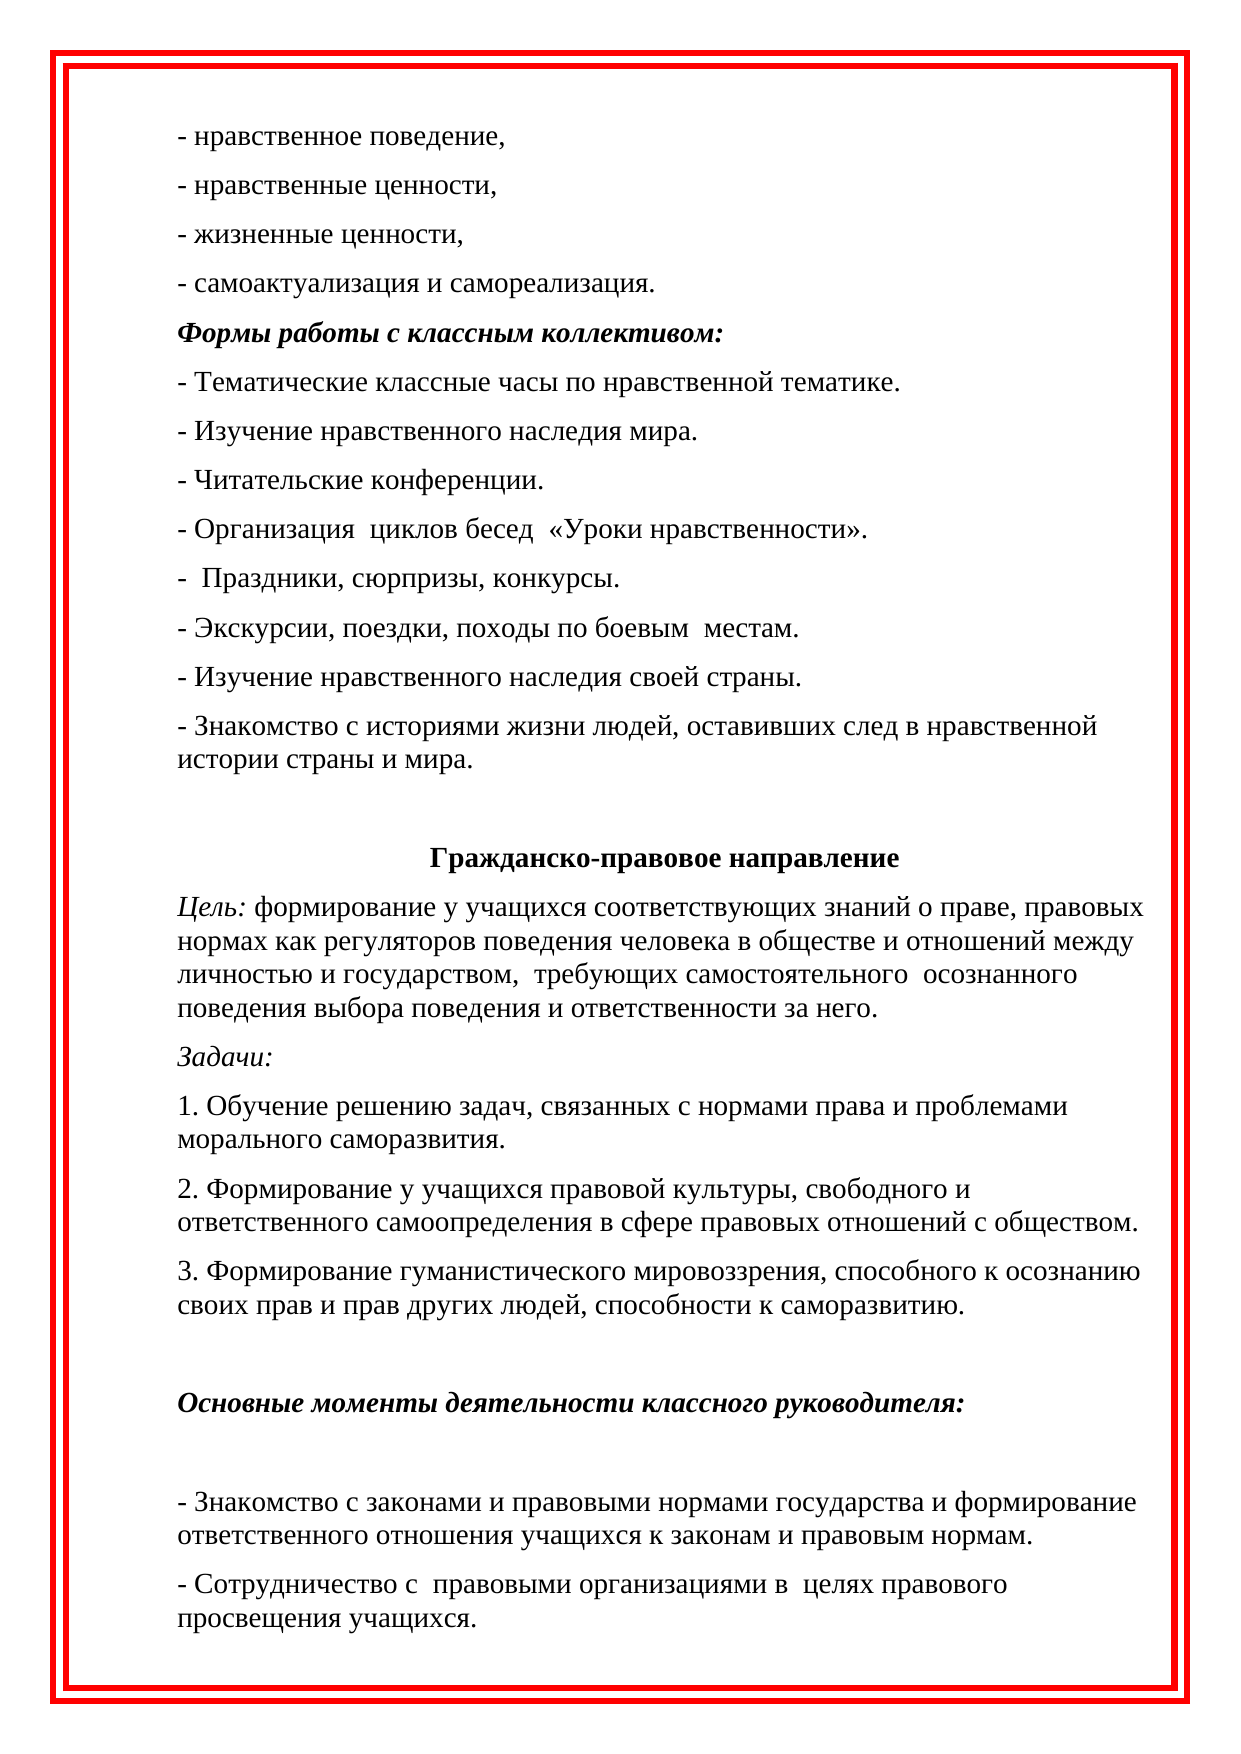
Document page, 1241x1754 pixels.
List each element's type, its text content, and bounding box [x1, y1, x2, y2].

text - Организация циклов бесед «Уроки нравственности». [177, 511, 1152, 545]
text Формы работы с классным коллективом: [177, 315, 1152, 348]
text - Праздники, сюрпризы, конкурсы. [177, 561, 1152, 594]
text 3. Формирование гуманистического мировоззрения, способного к осознанию своих прав и прав других людей, способности к саморазвитию. [177, 1253, 1152, 1321]
text - самоактуализация и самореализация. [177, 266, 1152, 299]
text - нравственные ценности, [177, 167, 1152, 201]
text Гражданско-правовое направление [177, 840, 1152, 873]
text 2. Формирование у учащихся правовой культуры, свободного и ответственного самоопределения в сфере правовых отношений с обществом. [177, 1171, 1152, 1238]
text Основные моменты деятельности классного руководителя: [177, 1385, 1152, 1419]
text - Знакомство с законами и правовыми нормами государства и формирование ответственного отношения учащихся к законам и правовым нормам. [177, 1484, 1152, 1551]
text - Изучение нравственного наследия мира. [177, 413, 1152, 447]
text - Изучение нравственного наследия своей страны. [177, 659, 1152, 692]
text - Тематические классные часы по нравственной тематике. [177, 364, 1152, 397]
text Задачи: [177, 1039, 1152, 1072]
text - жизненные ценности, [177, 216, 1152, 250]
text - Сотрудничество с правовыми организациями в целях правового просвещения учащихся. [177, 1566, 1152, 1633]
text - Читательские конференции. [177, 462, 1152, 496]
text - Экскурсии, поездки, походы по боевым местам. [177, 610, 1152, 643]
text - нравственное поведение, [177, 118, 1152, 152]
text 1. Обучение решению задач, связанных с нормами права и проблемами морального саморазвития. [177, 1088, 1152, 1155]
text - Знакомство с историями жизни людей, оставивших след в нравственной истории страны и мира. [177, 708, 1152, 775]
text Цель: формирование у учащихся соответствующих знаний о праве, правовых нормах как регуляторов поведения человека в обществе и отношений между личностью и государством, требующих самостоятельного осознанного поведения выбора поведения и ответственности за него. [177, 889, 1152, 1023]
